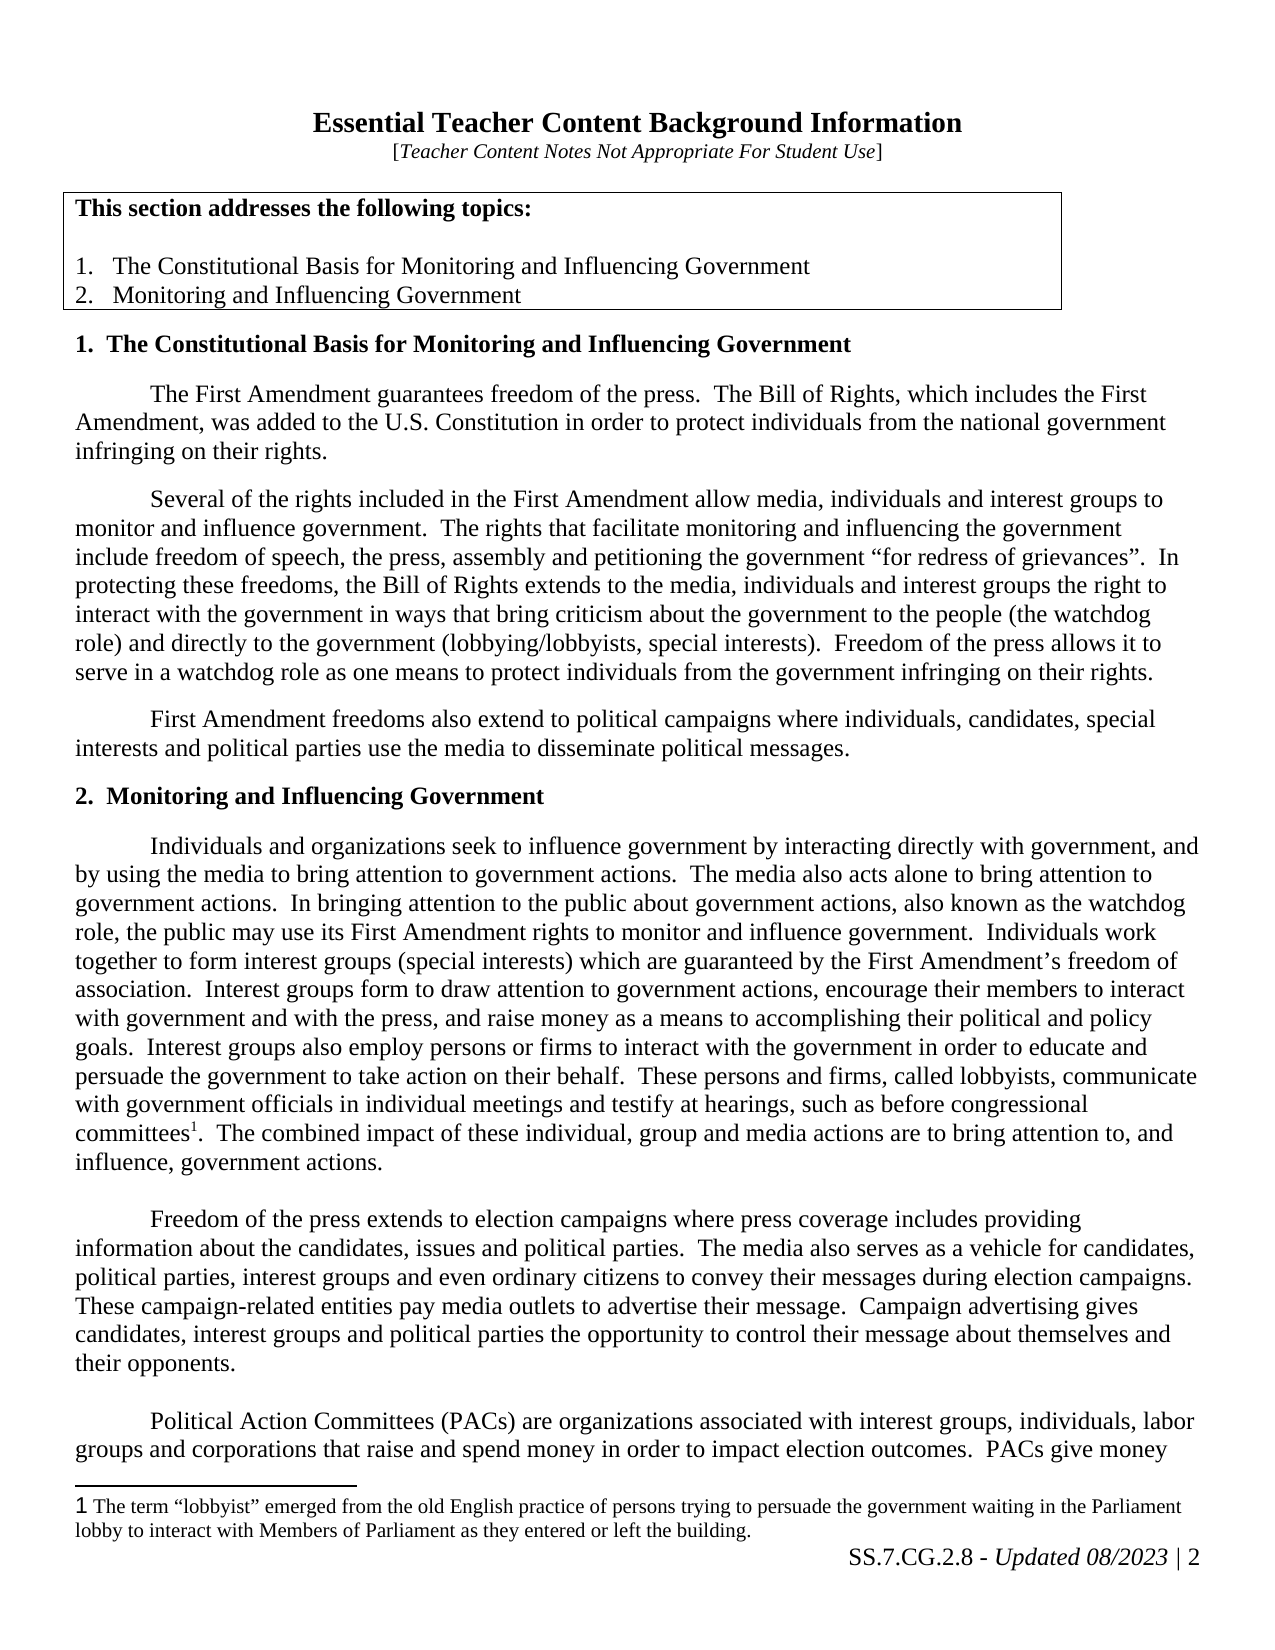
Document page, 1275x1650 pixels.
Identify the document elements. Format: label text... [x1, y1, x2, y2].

text 1. The Constitutional Basis for Monitoring and Influencing Government [75, 329, 1200, 358]
text 2. Monitoring and Influencing Government [75, 781, 1200, 810]
text First Amendment freedoms also extend to political campaigns where individuals, candidates, special interests and political parties use the media to disseminate political messages. [75, 704, 1200, 762]
text Freedom of the press extends to election campaigns where press coverage includes providing information about the candidates, issues and political parties. The media also serves as a vehicle for candidates, political parties, interest groups and even ordinary citizens to convey their messages during election campaigns. These campaign-related entities pay media outlets to advertise their message. Campaign advertising gives candidates, interest groups and political parties the opportunity to control their message about themselves and their opponents. [75, 1204, 1200, 1377]
text The First Amendment guarantees freedom of the press. The Bill of Rights, which includes the First Amendment, was added to the U.S. Constitution in order to protect individuals from the national government infringing on their rights. [75, 379, 1200, 465]
text Individuals and organizations seek to influence government by interacting directly with government, and by using the media to bring attention to government actions. The media also acts alone to bring attention to government actions. In bringing attention to the public about government actions, also known as the watchdog role, the public may use its First Amendment rights to monitor and influence government. Individuals work together to form interest groups (special interests) which are guaranteed by the First Amendment’s freedom of association. Interest groups form to draw attention to government actions, encourage their members to interact with government and with the press, and raise money as a means to accomplishing their political and policy goals. Interest groups also employ persons or firms to interact with the government in order to educate and persuade the government to take action on their behalf. These persons and firms, called lobbyists, communicate with government officials in individual meetings and testify at hearings, such as before congressional committees. The combined impact of these individual, group and media actions are to bring attention to, and influence, government actions. [75, 831, 1200, 1176]
subtitle Essential Teacher Content Background Information [75, 105, 1200, 139]
text Several of the rights included in the First Amendment allow media, individuals and interest groups to monitor and influence government. The rights that facilitate monitoring and influencing the government include freedom of speech, the press, assembly and petitioning the government “for redress of grievances”. In protecting these freedoms, the Bill of Rights extends to the media, individuals and interest groups the right to interact with the government in ways that bring criticism about the government to the people (the watchdog role) and directly to the government (lobbying/lobbyists, special interests). Freedom of the press allows it to serve in a watchdog role as one means to protect individuals from the government infringing on their rights. [75, 484, 1200, 685]
text [Teacher Content Notes Not Appropriate For Student Use] [75, 139, 1200, 163]
table_header This section addresses the following topics: The Constitutional Basis for Monitoring and Influencing Government Monitoring and Influencing Government [64, 193, 1061, 309]
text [75, 1406, 1200, 1463]
